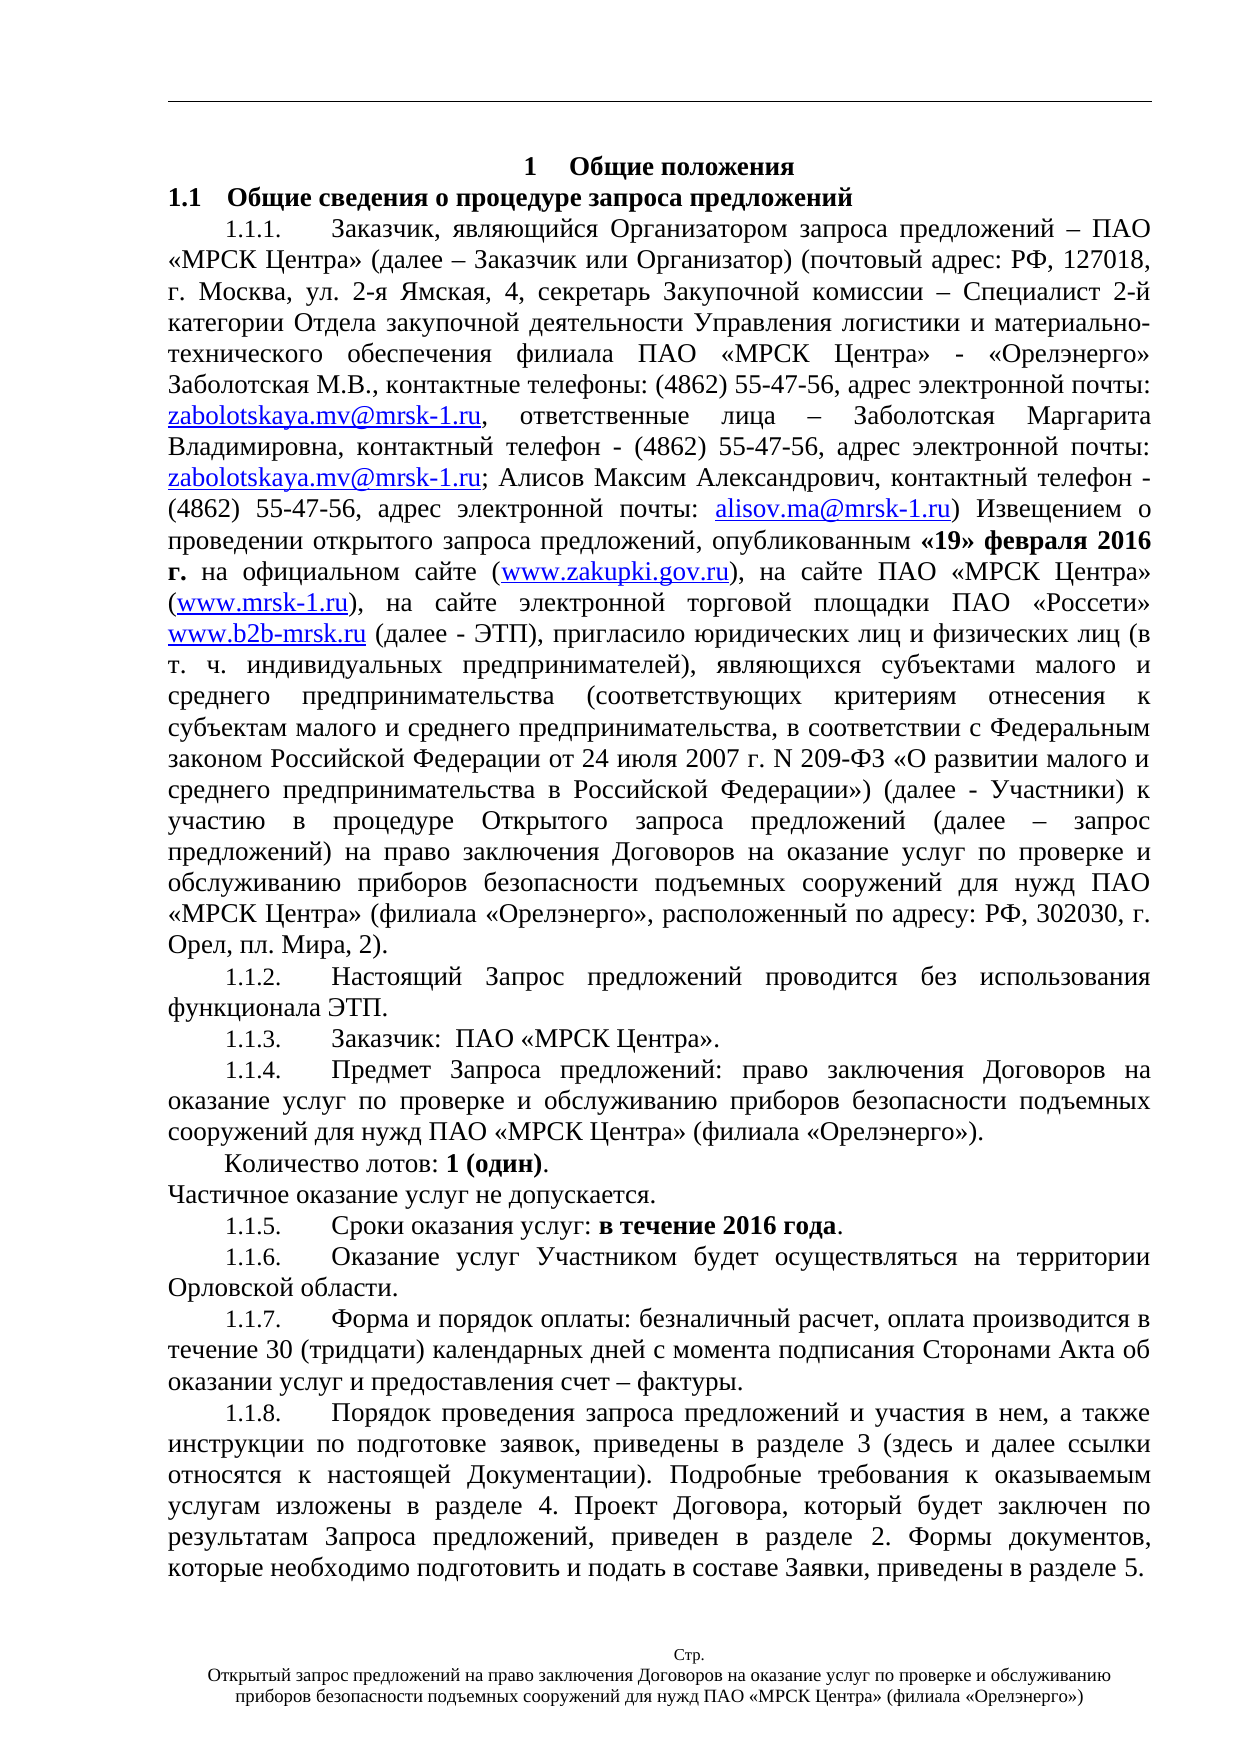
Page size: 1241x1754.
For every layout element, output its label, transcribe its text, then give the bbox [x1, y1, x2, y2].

list Форма и порядок оплаты: безналичный расчет, оплата производится в течение 30 (тридцати) календарных дней с момента подписания Сторонами Акта об оказании услуг и предоставления счет – фактуры. [168, 1302, 1152, 1396]
list Частичное оказание услуг не допускается. [168, 1178, 1152, 1209]
list Оказание услуг Участником будет осуществляться на территории Орловской области. [168, 1240, 1152, 1302]
list Настоящий Запрос предложений проводится без использования функционала ЭТП. [168, 960, 1152, 1022]
list Сроки оказания услуг: в течение 2016 года. [168, 1209, 1152, 1240]
list Порядок проведения запроса предложений и участия в нем, а также инструкции по подготовке заявок, приведены в разделе 3 (здесь и далее ссылки относятся к настоящей Документации). Подробные требования к оказываемым услугам изложены в разделе 4. Проект Договора, который будет заключен по результатам Запроса предложений, приведен в разделе 2. Формы документов, которые необходимо подготовить и подать в составе Заявки, приведены в разделе 5. [168, 1396, 1152, 1583]
list Предмет Запроса предложений: право заключения Договоров на оказание услуг по проверке и обслуживанию приборов безопасности подъемных сооружений для нужд ПАО «МРСК Центра» (филиала «Орелэнерго»). [168, 1053, 1152, 1147]
list Заказчик: ПАО «МРСК Центра». [168, 1022, 1152, 1053]
subtitle Общие сведения о процедуре запроса предложений [168, 181, 1152, 212]
list Заказчик, являющийся Организатором запроса предложений – ПАО «МРСК Центра» (далее – Заказчик или Организатор) (почтовый адрес: РФ, 127018, г. Москва, ул. 2-я Ямская, 4, секретарь Закупочной комиссии – Специалист 2-й категории Отдела закупочной деятельности Управления логистики и материально-технического обеспечения филиала ПАО «МРСК Центра» - «Орелэнерго» Заболотская М.В., контактные телефоны: (4862) 55-47-56, адрес электронной почты: zabolotskaya.mv@mrsk-1.ru, ответственные лица – Заболотская Маргарита Владимировна, контактный телефон - (4862) 55-47-56, адрес электронной почты: zabolotskaya.mv@mrsk-1.ru; Алисов Максим Александрович, контактный телефон - (4862) 55-47-56, адрес электронной почты: alisov.ma@mrsk-1.ru) Извещением о проведении открытого запроса предложений, опубликованным «19» февраля 2016 г. на официальном сайте (www.zakupki.gov.ru), на сайте ПАО «МРСК Центра» (www.mrsk-1.ru), на сайте электронной торговой площадки ПАО «Россети» www.b2b-mrsk.ru (далее - ЭТП), пригласило юридических лиц и физических лиц (в т. ч. индивидуальных предпринимателей), являющихся субъектами малого и среднего предпринимательства (соответствующих критериям отнесения к субъектам малого и среднего предпринимательства, в соответствии с Федеральным законом Российской Федерации от 24 июля 2007 г. N 209-ФЗ «О развитии малого и среднего предпринимательства в Российской Федерации») (далее - Участники) к участию в процедуре Открытого запроса предложений (далее – запрос предложений) на право заключения Договоров на оказание услуг по проверке и обслуживанию приборов безопасности подъемных сооружений для нужд ПАО «МРСК Центра» (филиала «Орелэнерго», расположенный по адресу: РФ, 302030, г. Орел, пл. Мира, 2). [168, 212, 1152, 960]
text Количество лотов: 1 (один). [168, 1147, 1152, 1178]
subtitle Общие положения [166, 150, 1152, 181]
